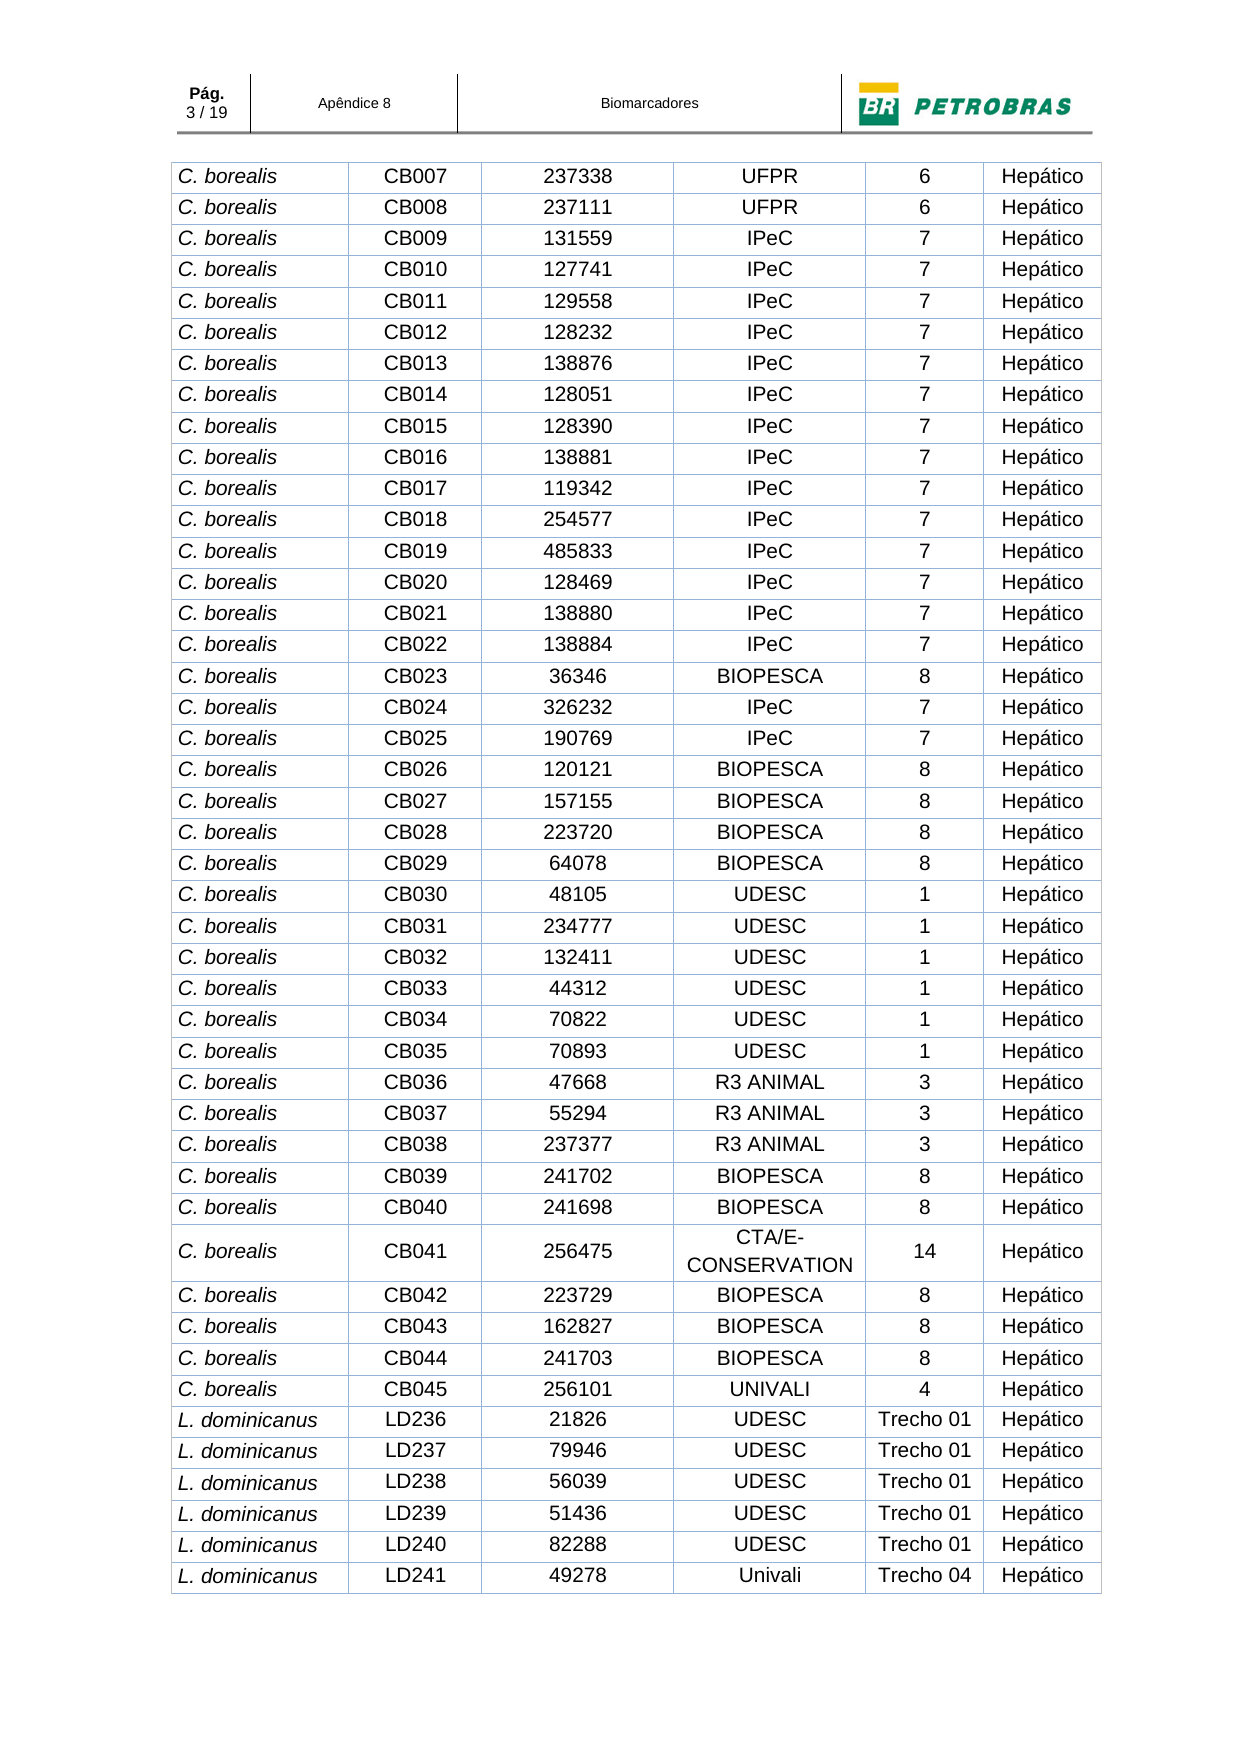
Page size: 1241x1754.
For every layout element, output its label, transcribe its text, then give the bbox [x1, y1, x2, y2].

table_cell Trecho 01 [866, 1438, 983, 1468]
table_cell C. borealis [172, 1344, 348, 1374]
table_cell Hepático [984, 1282, 1101, 1312]
table_cell C. borealis [172, 506, 348, 537]
table_cell 237338 [482, 163, 673, 193]
table_cell BIOPESCA [674, 1282, 865, 1312]
table_cell 157155 [482, 788, 673, 818]
table_cell CB022 [349, 631, 481, 662]
table_cell Trecho 01 [866, 1501, 983, 1531]
table_cell CB039 [349, 1163, 481, 1193]
table_cell 234777 [482, 913, 673, 943]
table_cell Hepático [984, 1006, 1101, 1037]
table_cell Hepático [984, 600, 1101, 630]
table_cell L. dominicanus [172, 1469, 348, 1499]
table_cell CB036 [349, 1069, 481, 1099]
table_cell CB037 [349, 1100, 481, 1130]
table_cell CB019 [349, 538, 481, 568]
table_cell UFPR [674, 163, 865, 193]
table_cell Hepático [984, 1563, 1101, 1593]
table_cell CB012 [349, 319, 481, 349]
table_cell Hepático [984, 1163, 1101, 1193]
table_cell 7 [866, 256, 983, 287]
table_cell BIOPESCA [674, 1344, 865, 1374]
table_cell IPeC [674, 506, 865, 537]
table_cell C. borealis [172, 756, 348, 787]
table_cell C. borealis [172, 975, 348, 1005]
table_cell Hepático [984, 913, 1101, 943]
table_cell CB023 [349, 663, 481, 693]
table_cell UFPR [674, 194, 865, 224]
table_cell CB044 [349, 1344, 481, 1374]
table_cell Hepático [984, 1501, 1101, 1531]
table_cell C. borealis [172, 319, 348, 349]
table_cell LD238 [349, 1469, 481, 1499]
table_cell Hepático [984, 1131, 1101, 1162]
table_cell 256475 [482, 1225, 673, 1281]
table_cell L. dominicanus [172, 1532, 348, 1562]
table_cell 70822 [482, 1006, 673, 1037]
table_cell Hepático [984, 1100, 1101, 1130]
table_cell CB031 [349, 913, 481, 943]
table_cell 79946 [482, 1438, 673, 1468]
table_cell 138884 [482, 631, 673, 662]
table_cell C. borealis [172, 600, 348, 630]
table_cell 55294 [482, 1100, 673, 1130]
table_cell 8 [866, 819, 983, 849]
table_cell 119342 [482, 475, 673, 505]
table_cell C. borealis [172, 256, 348, 287]
table_cell C. borealis [172, 163, 348, 193]
table_cell 128051 [482, 381, 673, 412]
table_cell Hepático [984, 975, 1101, 1005]
table_cell IPeC [674, 413, 865, 443]
table_cell UDESC [674, 1407, 865, 1437]
table_cell CB018 [349, 506, 481, 537]
table_cell BIOPESCA [674, 756, 865, 787]
table_cell 51436 [482, 1501, 673, 1531]
table_cell 7 [866, 288, 983, 318]
table_cell 8 [866, 756, 983, 787]
table_cell 7 [866, 413, 983, 443]
table_cell BIOPESCA [674, 850, 865, 880]
table_cell 1 [866, 944, 983, 974]
table_cell CB035 [349, 1038, 481, 1068]
table_cell 64078 [482, 850, 673, 880]
table_cell 237377 [482, 1131, 673, 1162]
table_cell L. dominicanus [172, 1407, 348, 1437]
table_cell C. borealis [172, 850, 348, 880]
table_cell Hepático [984, 319, 1101, 349]
table_cell Hepático [984, 694, 1101, 724]
table_cell IPeC [674, 725, 865, 755]
table_cell CB021 [349, 600, 481, 630]
table_cell UDESC [674, 1038, 865, 1068]
table_cell 7 [866, 381, 983, 412]
table_cell CB034 [349, 1006, 481, 1037]
table_cell C. borealis [172, 413, 348, 443]
table_cell 241702 [482, 1163, 673, 1193]
table_cell Hepático [984, 1344, 1101, 1374]
table_cell 7 [866, 475, 983, 505]
table_cell Hepático [984, 381, 1101, 412]
table_cell UDESC [674, 944, 865, 974]
table_cell 1 [866, 975, 983, 1005]
table_cell UNIVALI [674, 1376, 865, 1406]
table_cell Hepático [984, 163, 1101, 193]
table_cell Hepático [984, 819, 1101, 849]
table_cell IPeC [674, 600, 865, 630]
table_cell CB040 [349, 1194, 481, 1224]
table_cell C. borealis [172, 944, 348, 974]
table_cell Hepático [984, 944, 1101, 974]
table_cell 14 [866, 1225, 983, 1281]
table_cell Trecho 01 [866, 1532, 983, 1562]
table_cell 485833 [482, 538, 673, 568]
table_cell C. borealis [172, 225, 348, 255]
table_cell UDESC [674, 1469, 865, 1499]
table_cell Hepático [984, 256, 1101, 287]
table_cell 48105 [482, 881, 673, 912]
table_cell 162827 [482, 1313, 673, 1343]
table_cell 36346 [482, 663, 673, 693]
table_cell C. borealis [172, 1038, 348, 1068]
table_cell UDESC [674, 913, 865, 943]
table_cell C. borealis [172, 694, 348, 724]
table_cell BIOPESCA [674, 1313, 865, 1343]
table_cell 7 [866, 225, 983, 255]
table_cell UDESC [674, 975, 865, 1005]
table_cell 56039 [482, 1469, 673, 1499]
table_cell Hepático [984, 1532, 1101, 1562]
table_cell CB007 [349, 163, 481, 193]
table_cell CB013 [349, 350, 481, 380]
table_cell 3 [866, 1100, 983, 1130]
table_cell 8 [866, 788, 983, 818]
table_cell IPeC [674, 475, 865, 505]
table_cell C. borealis [172, 1100, 348, 1130]
table_cell CB041 [349, 1225, 481, 1281]
table_cell 8 [866, 850, 983, 880]
table_cell 128232 [482, 319, 673, 349]
table_cell C. borealis [172, 1225, 348, 1281]
table_cell Hepático [984, 663, 1101, 693]
table_cell C. borealis [172, 913, 348, 943]
table_cell C. borealis [172, 1282, 348, 1312]
table_cell Hepático [984, 881, 1101, 912]
table_cell CB025 [349, 725, 481, 755]
table_cell L. dominicanus [172, 1563, 348, 1593]
table_cell C. borealis [172, 288, 348, 318]
table_cell CB029 [349, 850, 481, 880]
table_cell C. borealis [172, 569, 348, 599]
table_cell Hepático [984, 1313, 1101, 1343]
table_cell Trecho 01 [866, 1469, 983, 1499]
table_cell CB015 [349, 413, 481, 443]
table_cell 49278 [482, 1563, 673, 1593]
table_cell 237111 [482, 194, 673, 224]
table_cell CB026 [349, 756, 481, 787]
table_cell Univali [674, 1563, 865, 1593]
table_cell 241698 [482, 1194, 673, 1224]
table_cell CB020 [349, 569, 481, 599]
table_cell 21826 [482, 1407, 673, 1437]
table_cell C. borealis [172, 381, 348, 412]
table_cell 326232 [482, 694, 673, 724]
table_cell Hepático [984, 1376, 1101, 1406]
table_cell C. borealis [172, 350, 348, 380]
table_cell 70893 [482, 1038, 673, 1068]
table_cell C. borealis [172, 881, 348, 912]
table_cell L. dominicanus [172, 1501, 348, 1531]
table_cell Hepático [984, 1225, 1101, 1281]
table_cell CB024 [349, 694, 481, 724]
table_cell IPeC [674, 256, 865, 287]
table_cell UDESC [674, 1532, 865, 1562]
table_cell C. borealis [172, 631, 348, 662]
table_cell 1 [866, 881, 983, 912]
table_cell BIOPESCA [674, 663, 865, 693]
table_cell 132411 [482, 944, 673, 974]
table_cell Hepático [984, 756, 1101, 787]
table_cell 7 [866, 631, 983, 662]
table_cell C. borealis [172, 819, 348, 849]
table_cell LD236 [349, 1407, 481, 1437]
table_cell C. borealis [172, 1194, 348, 1224]
table_cell 7 [866, 569, 983, 599]
table_cell Hepático [984, 194, 1101, 224]
table_cell IPeC [674, 350, 865, 380]
table_cell UDESC [674, 881, 865, 912]
table_cell Hepático [984, 1407, 1101, 1437]
table_cell 8 [866, 1313, 983, 1343]
table_cell 8 [866, 1163, 983, 1193]
table_cell CB008 [349, 194, 481, 224]
table_cell 256101 [482, 1376, 673, 1406]
table_cell CB027 [349, 788, 481, 818]
table_cell IPeC [674, 538, 865, 568]
table_cell Hepático [984, 788, 1101, 818]
table_cell 1 [866, 913, 983, 943]
table_cell 4 [866, 1376, 983, 1406]
table_cell 7 [866, 725, 983, 755]
table_cell 7 [866, 538, 983, 568]
table_cell Hepático [984, 1194, 1101, 1224]
table_cell 254577 [482, 506, 673, 537]
table_cell CB043 [349, 1313, 481, 1343]
table_cell Hepático [984, 288, 1101, 318]
table_cell BIOPESCA [674, 819, 865, 849]
table_cell 7 [866, 350, 983, 380]
table_cell C. borealis [172, 475, 348, 505]
table_cell C. borealis [172, 1376, 348, 1406]
table_cell 1 [866, 1038, 983, 1068]
table_cell C. borealis [172, 1069, 348, 1099]
table_cell C. borealis [172, 725, 348, 755]
table_cell IPeC [674, 694, 865, 724]
table_cell Hepático [984, 569, 1101, 599]
table_cell 6 [866, 163, 983, 193]
table_cell C. borealis [172, 1163, 348, 1193]
table_cell Hepático [984, 350, 1101, 380]
table_cell Hepático [984, 413, 1101, 443]
table_cell L. dominicanus [172, 1438, 348, 1468]
table_cell 7 [866, 600, 983, 630]
table_cell C. borealis [172, 1006, 348, 1037]
table_cell CB017 [349, 475, 481, 505]
table_cell 82288 [482, 1532, 673, 1562]
table_cell 127741 [482, 256, 673, 287]
table_cell CB011 [349, 288, 481, 318]
table_cell LD240 [349, 1532, 481, 1562]
table_cell Hepático [984, 225, 1101, 255]
table_cell C. borealis [172, 1313, 348, 1343]
table_cell Hepático [984, 1069, 1101, 1099]
table_cell BIOPESCA [674, 788, 865, 818]
table_cell 44312 [482, 975, 673, 1005]
table_cell 120121 [482, 756, 673, 787]
table_cell 7 [866, 444, 983, 474]
table_cell 8 [866, 1344, 983, 1374]
table_cell C. borealis [172, 663, 348, 693]
table_cell Trecho 01 [866, 1407, 983, 1437]
table_cell IPeC [674, 288, 865, 318]
table_cell Hepático [984, 725, 1101, 755]
table_cell 8 [866, 663, 983, 693]
table_cell 128390 [482, 413, 673, 443]
table_cell LD239 [349, 1501, 481, 1531]
table_cell Hepático [984, 538, 1101, 568]
table_cell 223720 [482, 819, 673, 849]
table_cell IPeC [674, 319, 865, 349]
table_cell CB016 [349, 444, 481, 474]
table_cell 8 [866, 1194, 983, 1224]
table_cell C. borealis [172, 538, 348, 568]
table_cell C. borealis [172, 444, 348, 474]
table_cell 241703 [482, 1344, 673, 1374]
table_cell UDESC [674, 1438, 865, 1468]
table_cell 7 [866, 694, 983, 724]
table_cell R3 ANIMAL [674, 1100, 865, 1130]
table_cell C. borealis [172, 194, 348, 224]
table_cell CB010 [349, 256, 481, 287]
table_cell CB028 [349, 819, 481, 849]
table_cell Hepático [984, 850, 1101, 880]
table_cell 7 [866, 319, 983, 349]
table_cell CB032 [349, 944, 481, 974]
table_cell IPeC [674, 631, 865, 662]
table_cell IPeC [674, 569, 865, 599]
table_cell 129558 [482, 288, 673, 318]
table_cell 47668 [482, 1069, 673, 1099]
table_cell 8 [866, 1282, 983, 1312]
table_cell C. borealis [172, 1131, 348, 1162]
table_cell 131559 [482, 225, 673, 255]
table_cell CB009 [349, 225, 481, 255]
table_cell BIOPESCA [674, 1194, 865, 1224]
table_cell CB033 [349, 975, 481, 1005]
table_cell Hepático [984, 475, 1101, 505]
table_cell UDESC [674, 1006, 865, 1037]
table_cell 3 [866, 1131, 983, 1162]
table_cell CB030 [349, 881, 481, 912]
table_cell CTA/E-CONSERVATION [674, 1225, 865, 1281]
table_cell 128469 [482, 569, 673, 599]
table_cell IPeC [674, 225, 865, 255]
table_cell 223729 [482, 1282, 673, 1312]
table_cell CB014 [349, 381, 481, 412]
table_cell 138881 [482, 444, 673, 474]
table_cell Hepático [984, 506, 1101, 537]
table_cell 3 [866, 1069, 983, 1099]
table_cell LD237 [349, 1438, 481, 1468]
table_cell IPeC [674, 381, 865, 412]
table_cell Hepático [984, 1469, 1101, 1499]
table_cell C. borealis [172, 788, 348, 818]
table_cell CB042 [349, 1282, 481, 1312]
table_cell R3 ANIMAL [674, 1069, 865, 1099]
table_cell 190769 [482, 725, 673, 755]
table_cell 138880 [482, 600, 673, 630]
table_cell LD241 [349, 1563, 481, 1593]
table_cell 7 [866, 506, 983, 537]
table_cell Hepático [984, 631, 1101, 662]
table_cell UDESC [674, 1501, 865, 1531]
table_cell CB038 [349, 1131, 481, 1162]
table_cell 1 [866, 1006, 983, 1037]
table_cell R3 ANIMAL [674, 1131, 865, 1162]
table_cell IPeC [674, 444, 865, 474]
table_cell Hepático [984, 1038, 1101, 1068]
table_cell 6 [866, 194, 983, 224]
table_cell 138876 [482, 350, 673, 380]
table_cell Trecho 04 [866, 1563, 983, 1593]
table_cell Hepático [984, 1438, 1101, 1468]
table_cell BIOPESCA [674, 1163, 865, 1193]
table_cell CB045 [349, 1376, 481, 1406]
table_cell Hepático [984, 444, 1101, 474]
